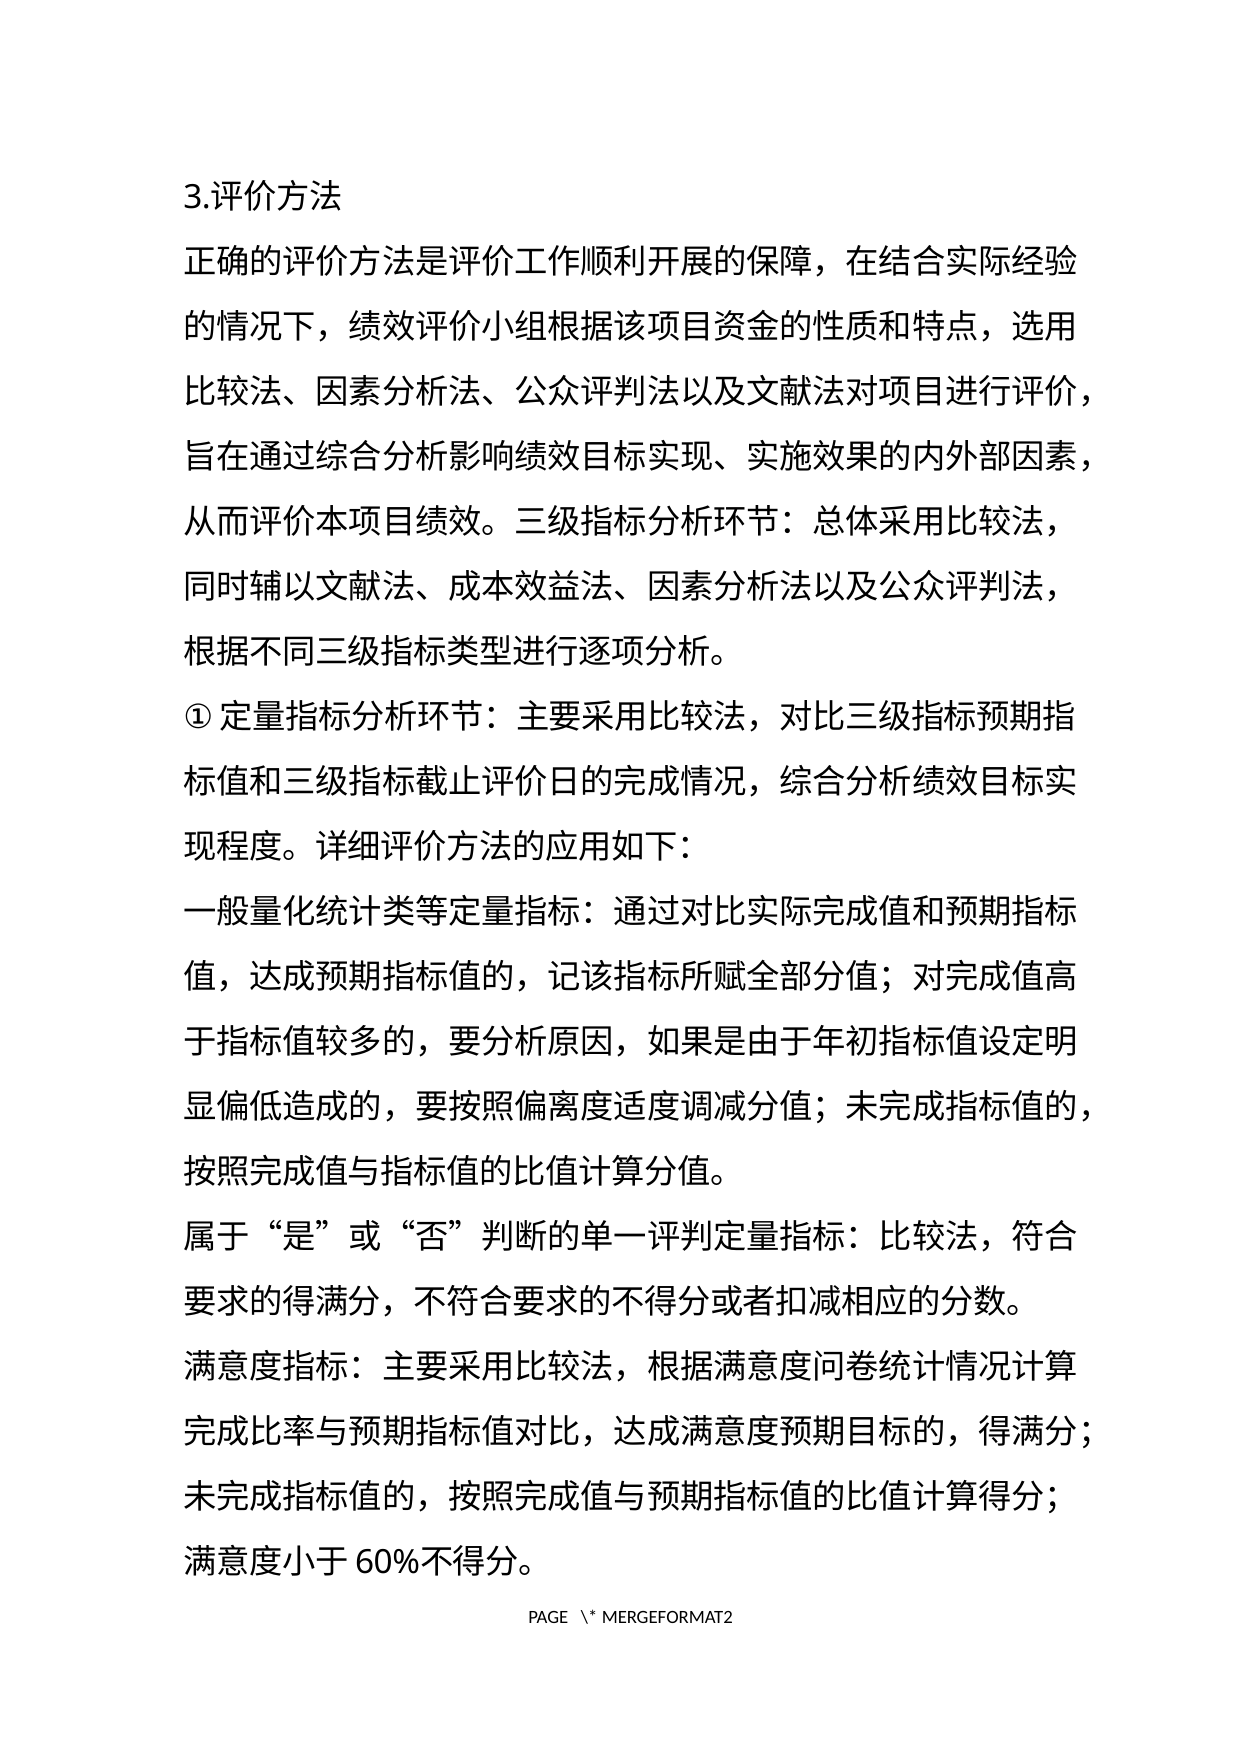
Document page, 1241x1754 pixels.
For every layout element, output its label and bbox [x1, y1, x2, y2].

text [183, 162, 1078, 1592]
